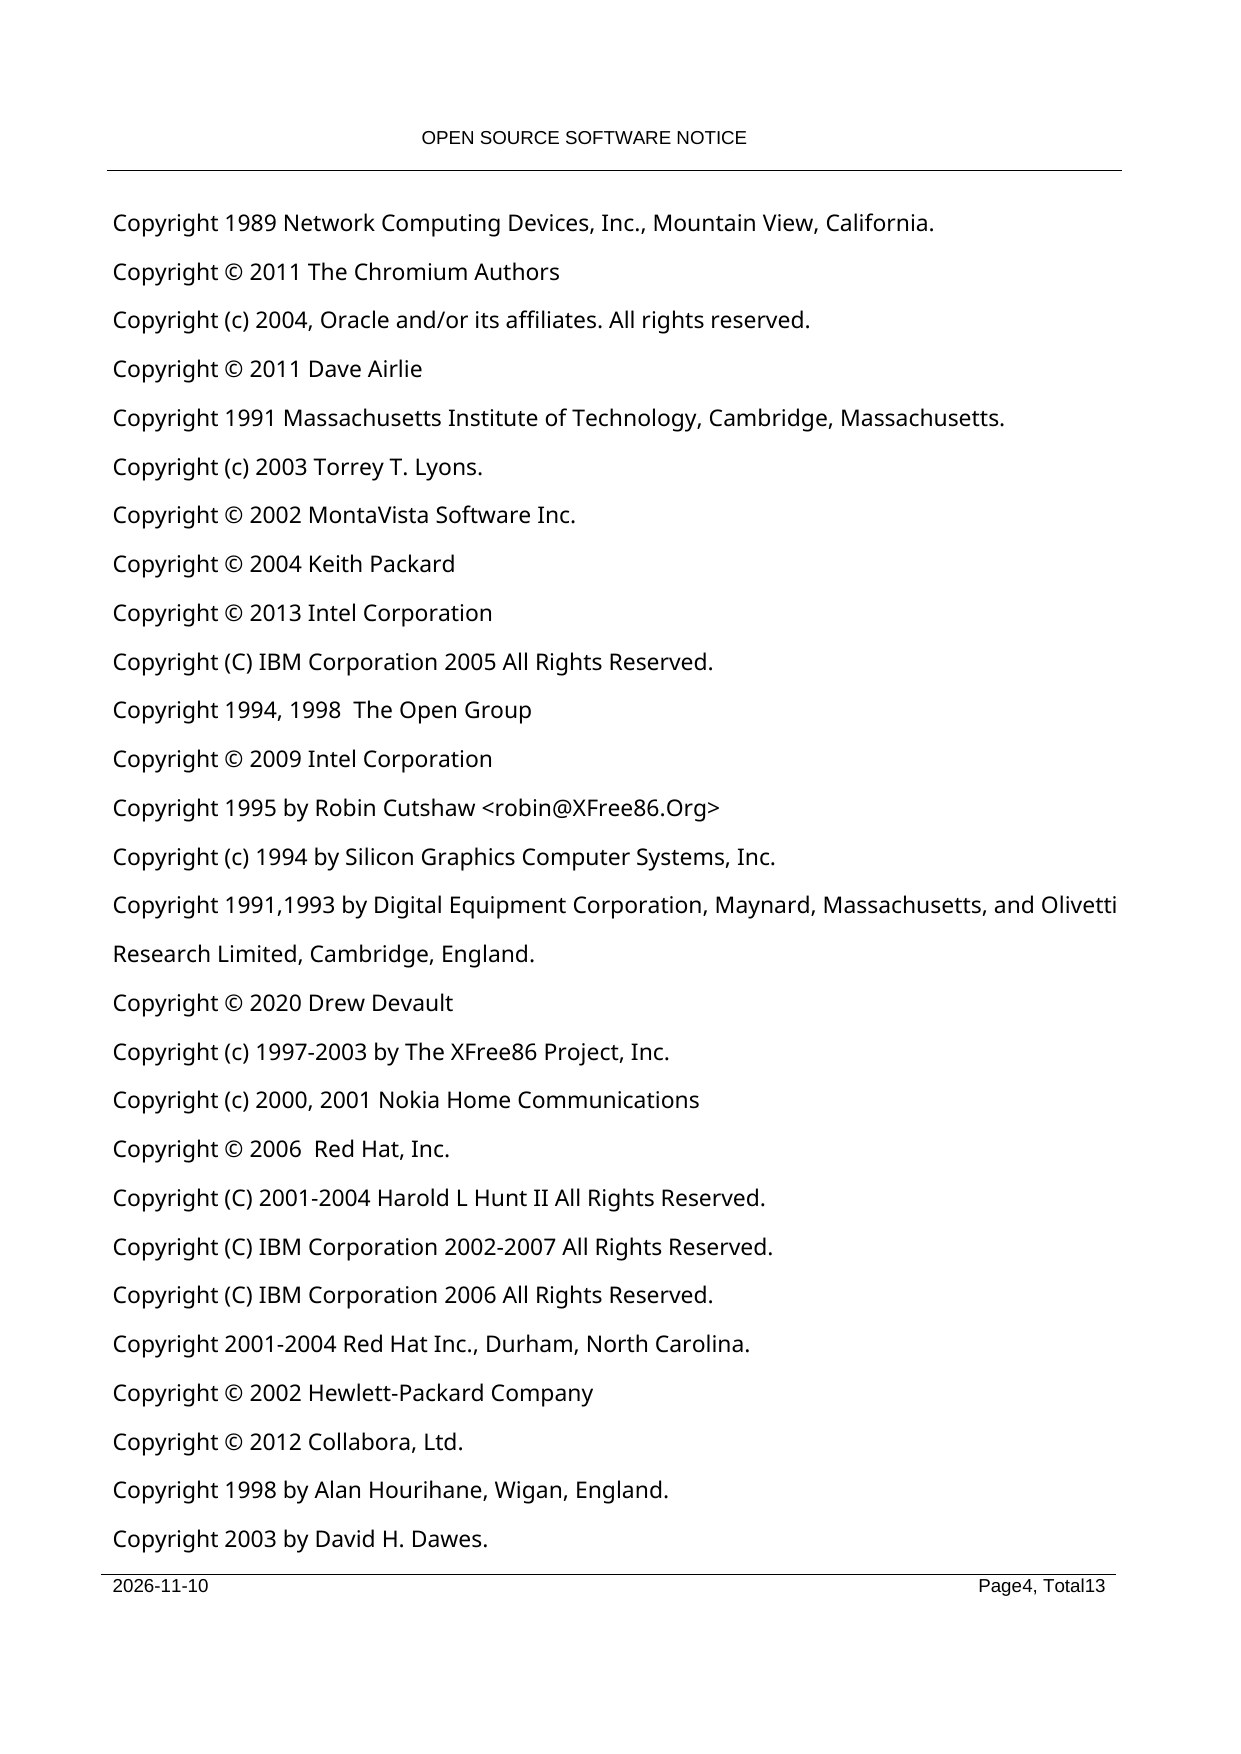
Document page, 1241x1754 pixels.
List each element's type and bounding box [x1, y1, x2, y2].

text [112, 206, 1128, 1555]
